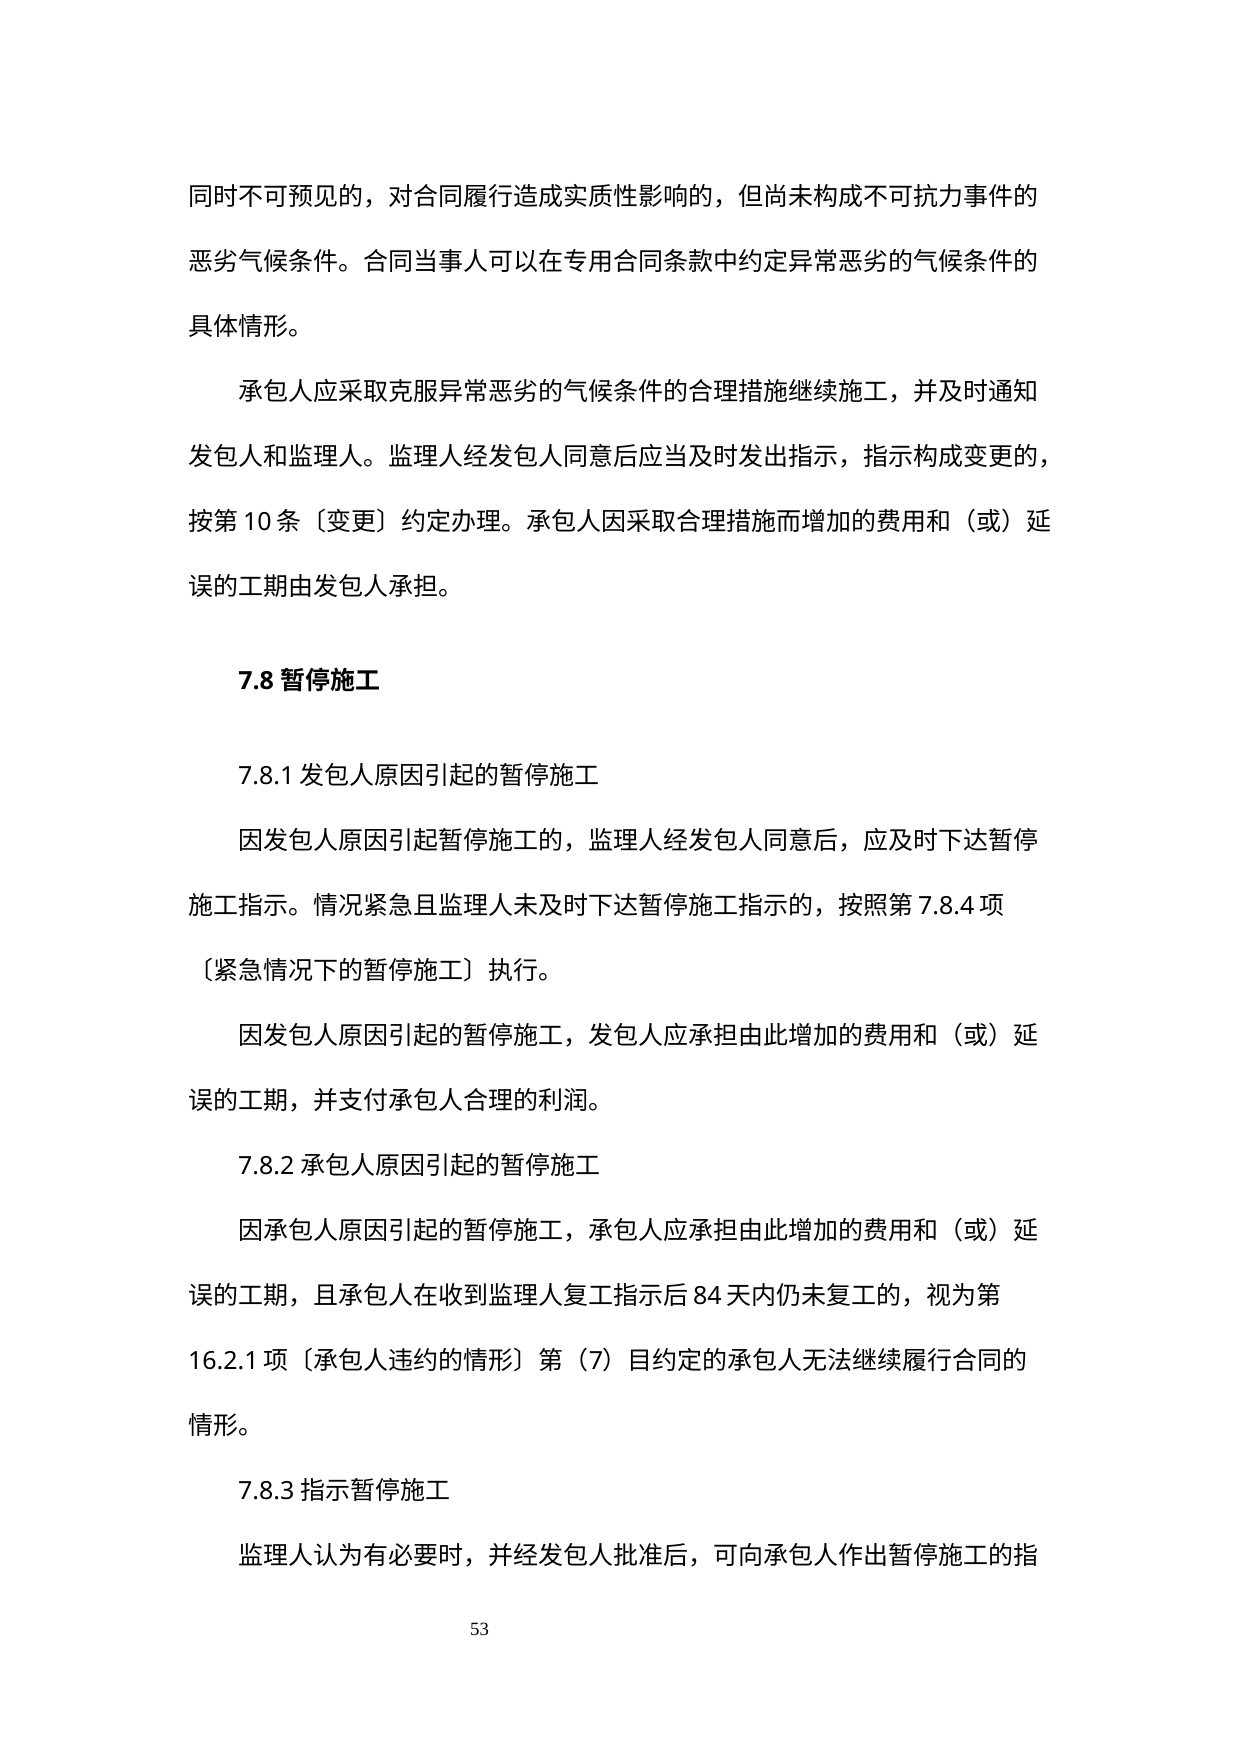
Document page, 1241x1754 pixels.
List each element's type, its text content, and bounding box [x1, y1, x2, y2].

text 因发包人原因引起暂停施工的，监理人经发包人同意后，应及时下达暂停施工指示。情况紧急且监理人未及时下达暂停施工指示的，按照第7.8.4项〔紧急情况下的暂停施工〕执行。 [188, 806, 1052, 1001]
subtitle 7.8 暂停施工 [188, 646, 1052, 711]
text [188, 1521, 1052, 1586]
text 因发包人原因引起的暂停施工，发包人应承担由此增加的费用和（或）延误的工期，并支付承包人合理的利润。 [188, 1001, 1052, 1131]
text 7.8.1发包人原因引起的暂停施工 [188, 741, 1052, 806]
text 承包人应采取克服异常恶劣的气候条件的合理措施继续施工，并及时通知发包人和监理人。监理人经发包人同意后应当及时发出指示，指示构成变更的，按第10条〔变更〕约定办理。承包人因采取合理措施而增加的费用和（或）延误的工期由发包人承担。 [188, 357, 1052, 617]
text 7.8.2 承包人原因引起的暂停施工 [188, 1131, 1052, 1196]
text 7.8.3 指示暂停施工 [188, 1456, 1052, 1521]
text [188, 162, 1052, 357]
text 因承包人原因引起的暂停施工，承包人应承担由此增加的费用和（或）延误的工期，且承包人在收到监理人复工指示后84天内仍未复工的，视为第16.2.1项〔承包人违约的情形〕第（7）目约定的承包人无法继续履行合同的情形。 [188, 1196, 1052, 1456]
